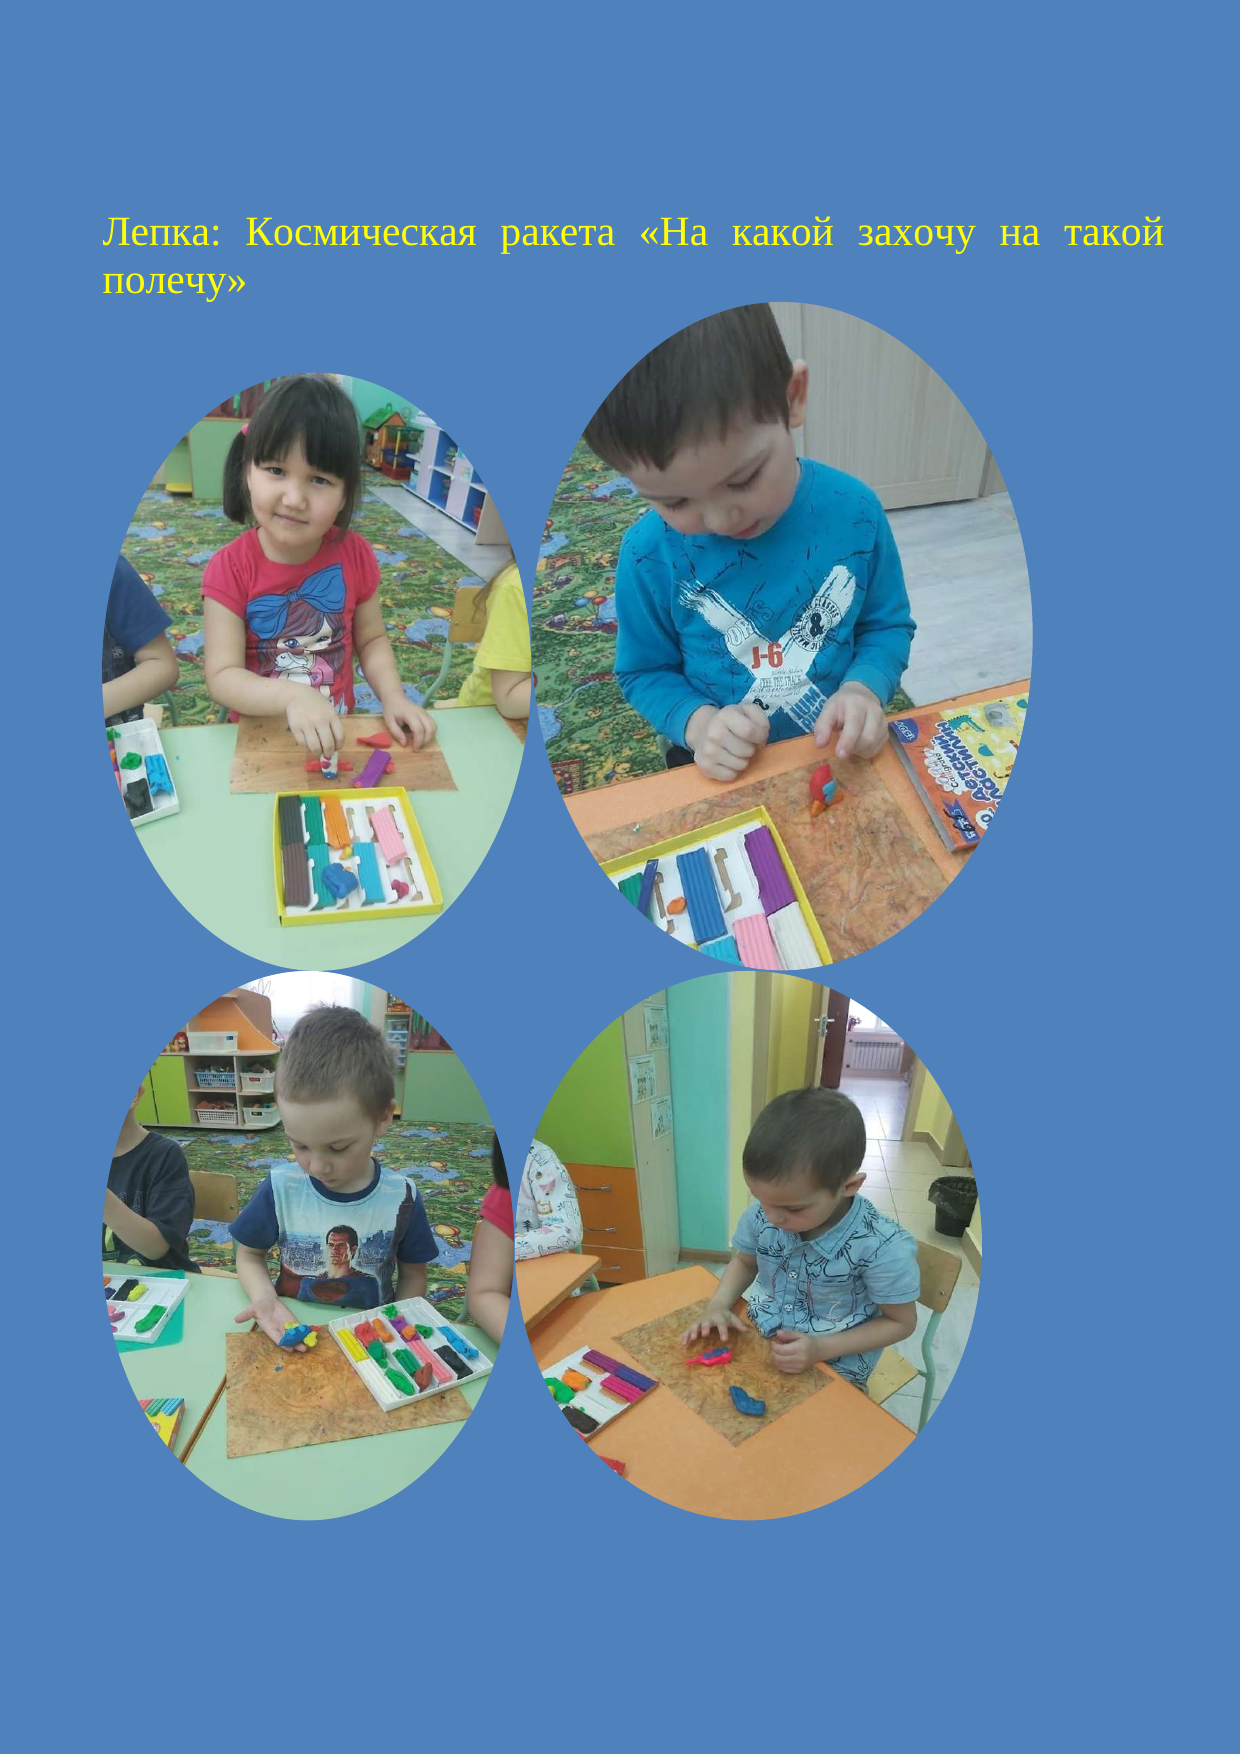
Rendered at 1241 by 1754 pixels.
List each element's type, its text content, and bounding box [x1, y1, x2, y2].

text Лепка: Космическая ракета «На какой захочу на такой полечу» [102, 206, 1165, 302]
picture [102, 301, 1033, 1521]
